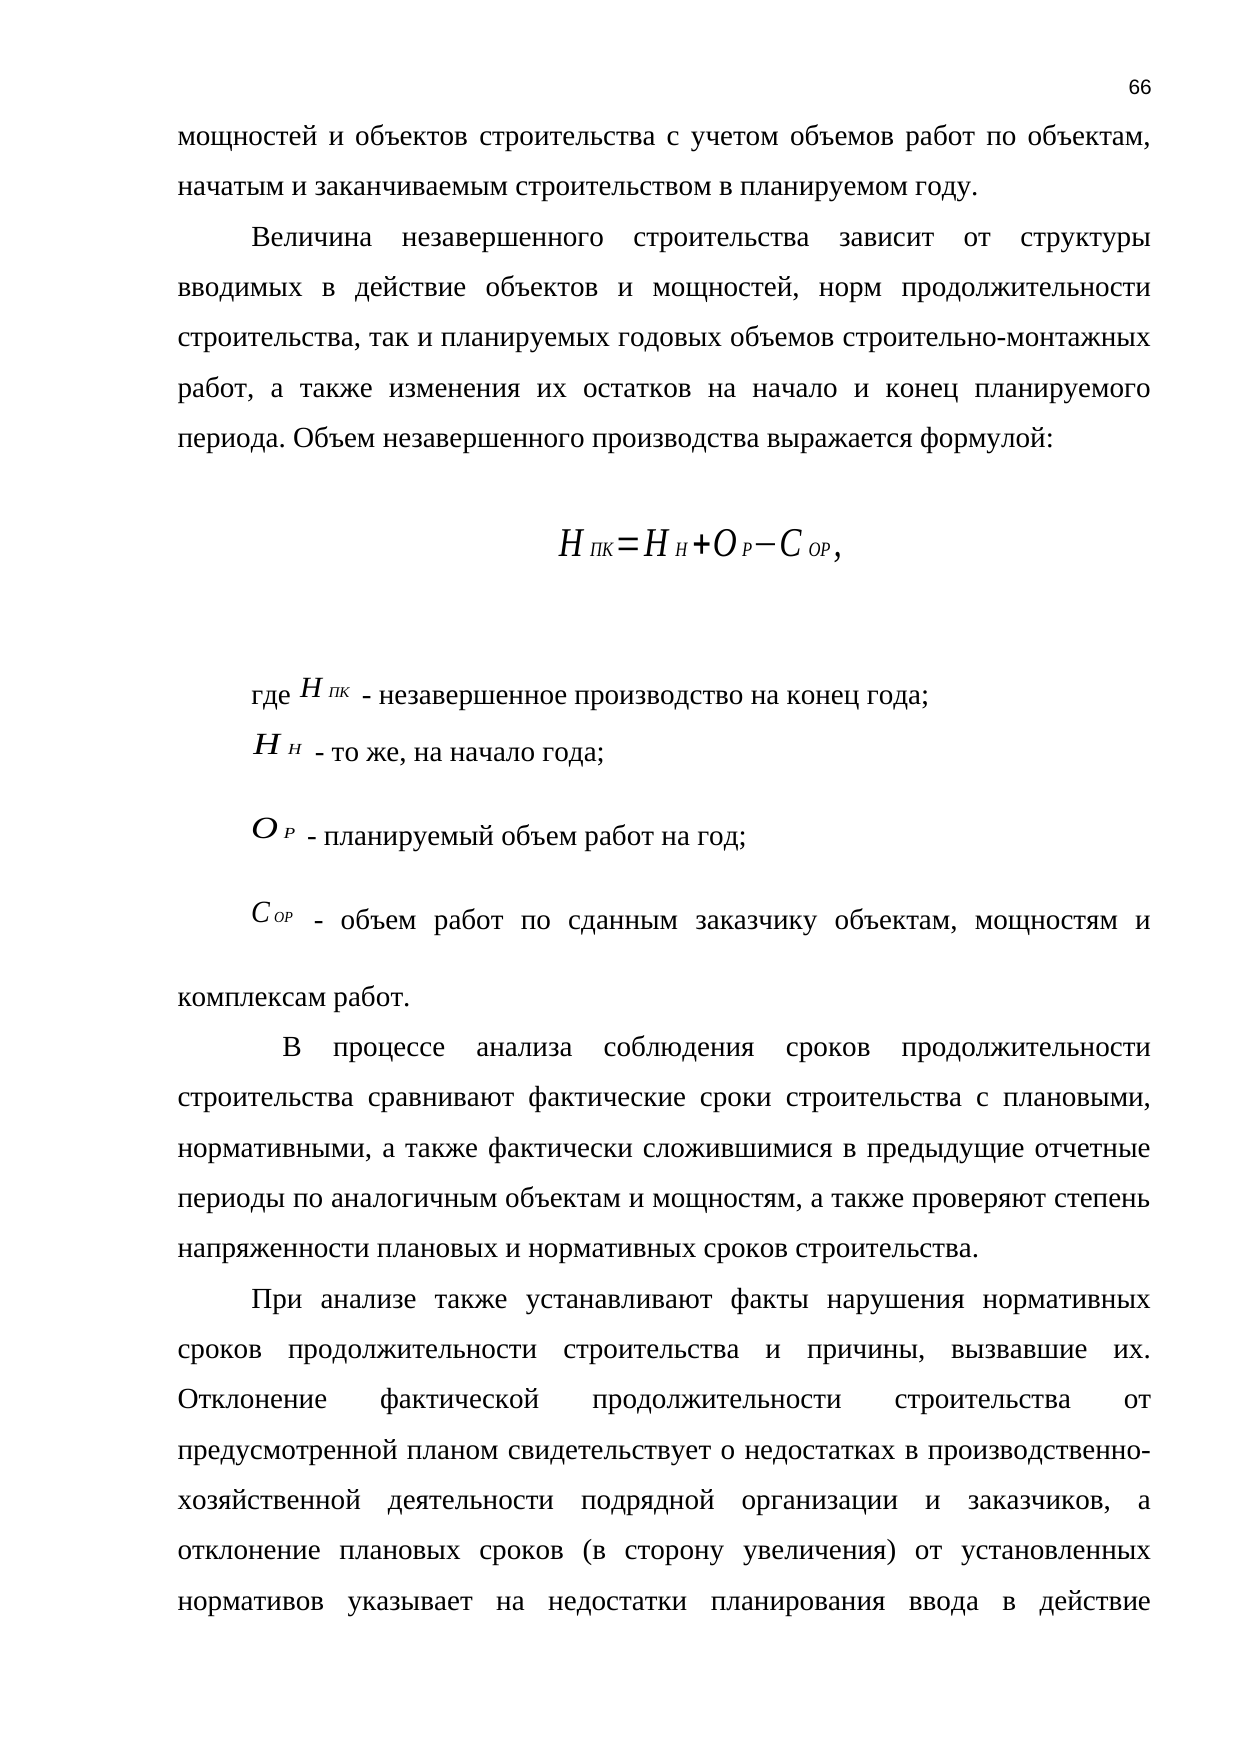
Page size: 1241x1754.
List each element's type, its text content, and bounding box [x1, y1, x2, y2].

text - то же, на начало года; [177, 727, 1152, 794]
text - планируемый объем работ на год; [177, 811, 1152, 878]
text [177, 1281, 1152, 1616]
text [177, 118, 1152, 202]
text Величина незавершенного строительства зависит от структуры вводимых в действие объектов и мощностей, норм продолжительности строительства, так и планируемых годовых объемов строительно-монтажных работ, а также изменения их остатков на начало и конец планируемого периода. Объем незавершенного производства выражается формулой: [177, 219, 1152, 453]
text - объем работ по сданным заказчику объектам, мощностям и комплексам работ. [177, 895, 1152, 1012]
text где - незавершенное производство на конец года; [177, 672, 1152, 711]
text В процессе анализа соблюдения сроков продолжительности строительства сравнивают фактические сроки строительства с плановыми, нормативными, а также фактически сложившимися в предыдущие отчетные периоды по аналогичным объектам и мощностям, а также проверяют степень напряженности плановых и нормативных сроков строительства. [177, 1029, 1152, 1264]
